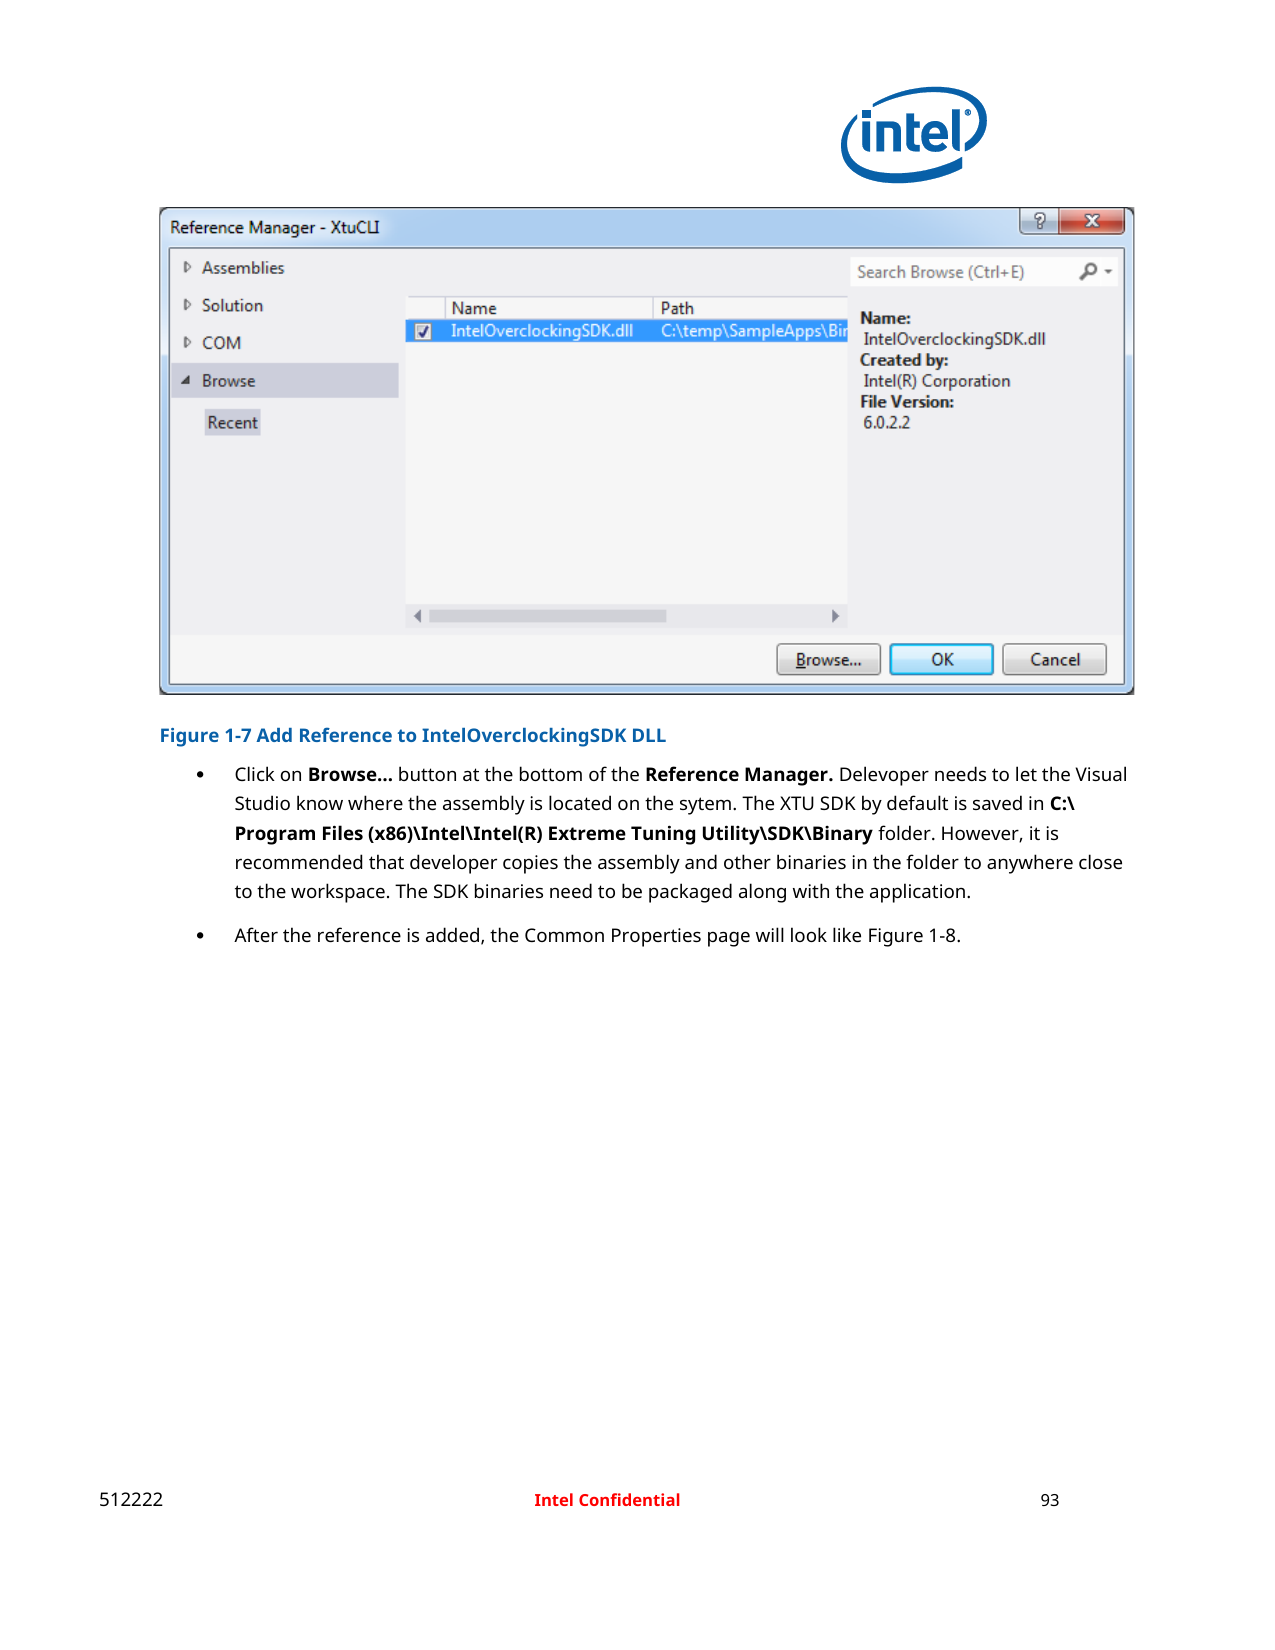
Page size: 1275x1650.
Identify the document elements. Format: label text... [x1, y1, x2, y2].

text Figure 1-7 Add Reference to IntelOverclockingSDK DLL [55, 724, 1134, 747]
list After the reference is added, the Common Properties page will look like Figure 1-8. [197, 922, 1134, 948]
picture [159, 207, 1135, 695]
list Click on Browse… button at the bottom of the Reference Manager. Delevoper needs to let the Visual Studio know where the assembly is located on the sytem. The XTU SDK by default is saved in C:\Program Files (x86)\Intel\Intel(R) Extreme Tuning Utility\SDK\Binary folder. However, it is recommended that developer copies the assembly and other binaries in the folder to anywhere close to the workspace. The SDK binaries need to be packaged along with the application. [197, 761, 1134, 904]
